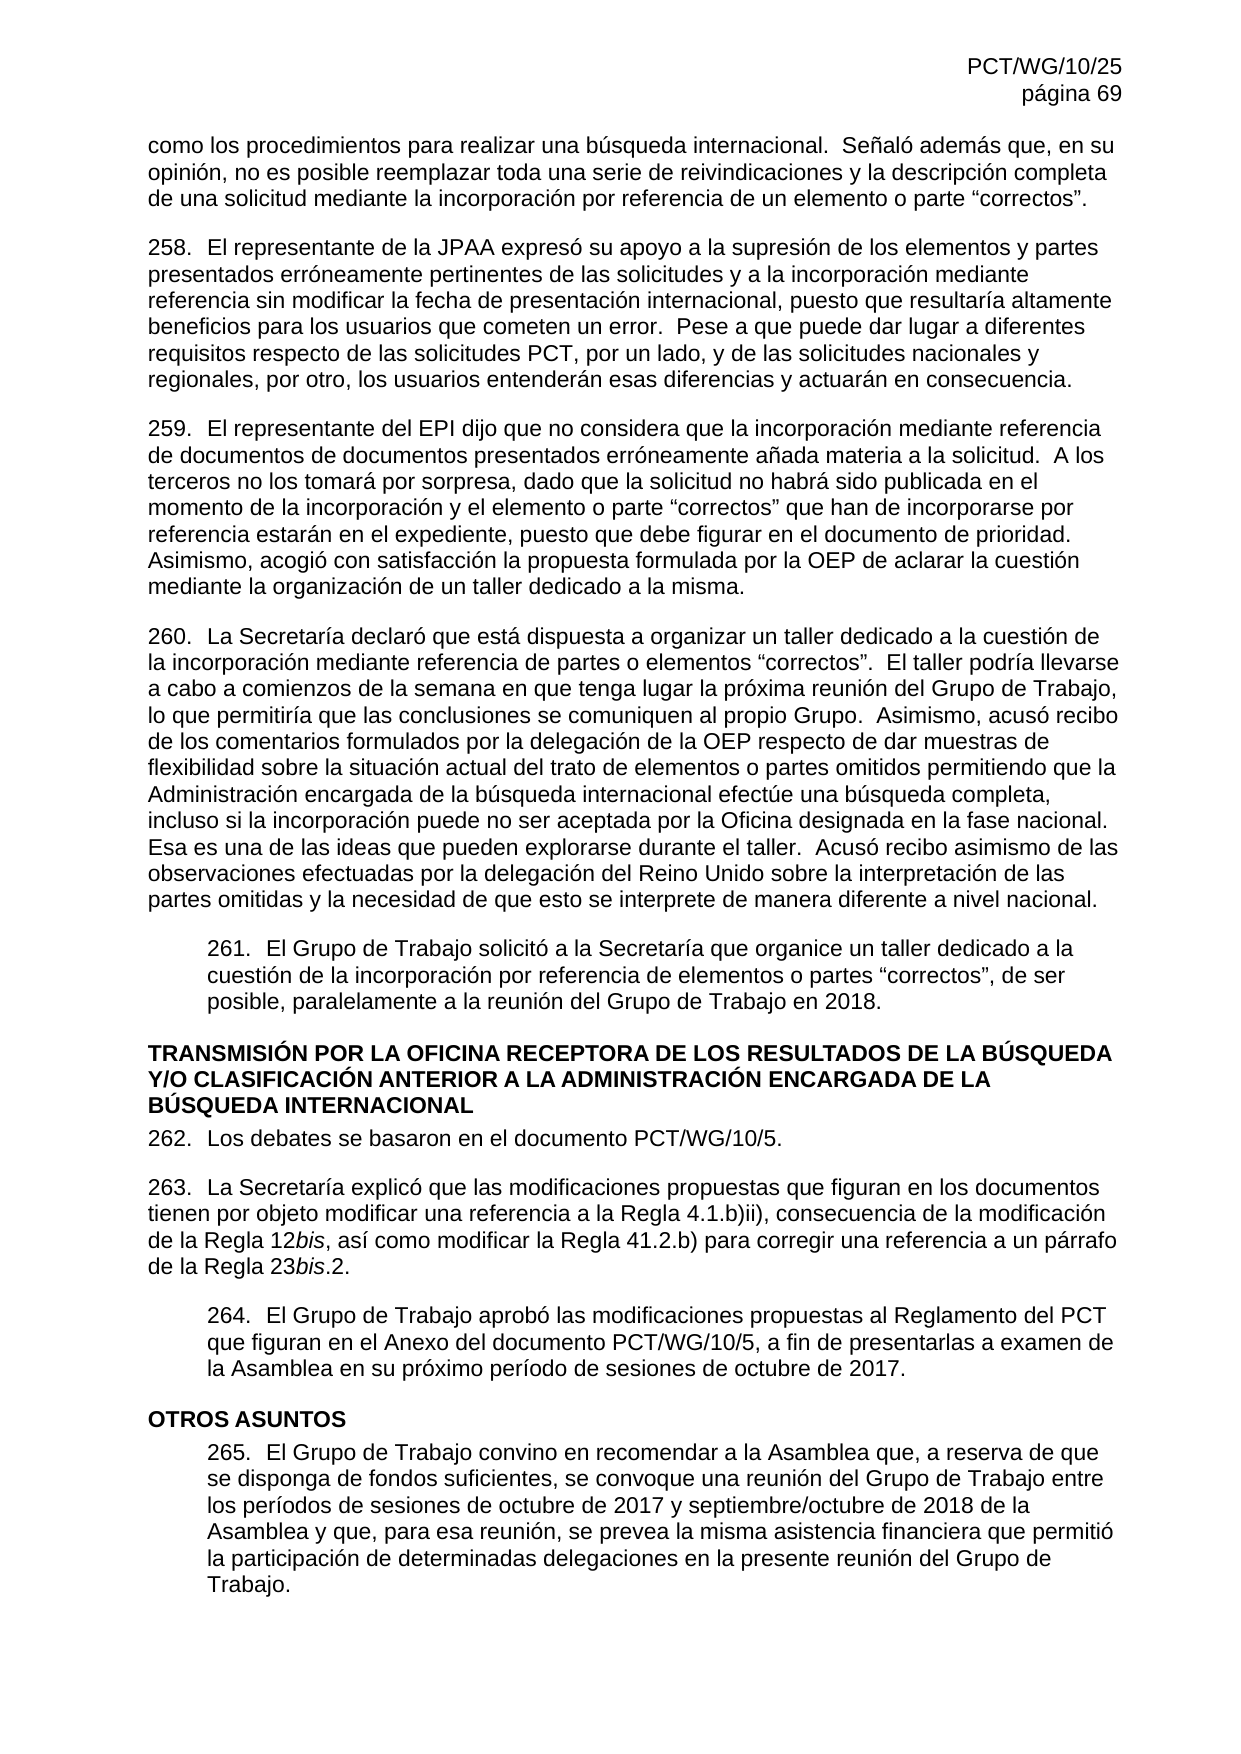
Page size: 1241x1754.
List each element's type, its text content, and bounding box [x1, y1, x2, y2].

text El representante del EPI dijo que no considera que la incorporación mediante referencia de documentos de documentos presentados erróneamente añada materia a la solicitud. A los terceros no los tomará por sorpresa, dado que la solicitud no habrá sido publicada en el momento de la incorporación y el elemento o parte “correctos” que han de incorporarse por referencia estarán en el expediente, puesto que debe figurar en el documento de prioridad. Asimismo, acogió con satisfacción la propuesta formulada por la OEP de aclarar la cuestión mediante la organización de un taller dedicado a la misma. [148, 415, 1122, 600]
text La Secretaría declaró que está dispuesta a organizar un taller dedicado a la cuestión de la incorporación mediante referencia de partes o elementos “correctos”. El taller podría llevarse a cabo a comienzos de la semana en que tenga lugar la próxima reunión del Grupo de Trabajo, lo que permitiría que las conclusiones se comuniquen al propio Grupo. Asimismo, acusó recibo de los comentarios formulados por la delegación de la OEP respecto de dar muestras de flexibilidad sobre la situación actual del trato de elementos o partes omitidos permitiendo que la Administración encargada de la búsqueda internacional efectúe una búsqueda completa, incluso si la incorporación puede no ser aceptada por la Oficina designada en la fase nacional. Esa es una de las ideas que pueden explorarse durante el taller. Acusó recibo asimismo de las observaciones efectuadas por la delegación del Reino Unido sobre la interpretación de las partes omitidas y la necesidad de que esto se interprete de manera diferente a nivel nacional. [148, 623, 1122, 912]
subtitle otros asuntos [148, 1406, 1122, 1433]
text El representante de la JPAA expresó su apoyo a la supresión de los elementos y partes presentados erróneamente pertinentes de las solicitudes y a la incorporación mediante referencia sin modificar la fecha de presentación internacional, puesto que resultaría altamente beneficios para los usuarios que cometen un error. Pese a que puede dar lugar a diferentes requisitos respecto de las solicitudes PCT, por un lado, y de las solicitudes nacionales y regionales, por otro, los usuarios entenderán esas diferencias y actuarán en consecuencia. [148, 234, 1122, 392]
text El Grupo de Trabajo convino en recomendar a la Asamblea que, a reserva de que se disponga de fondos suficientes, se convoque una reunión del Grupo de Trabajo entre los períodos de sesiones de octubre de 2017 y septiembre/octubre de 2018 de la Asamblea y que, para esa reunión, se prevea la misma asistencia financiera que permitió la participación de determinadas delegaciones en la presente reunión del Grupo de Trabajo. [207, 1439, 1122, 1597]
text El Grupo de Trabajo solicitó a la Secretaría que organice un taller dedicado a la cuestión de la incorporación por referencia de elementos o partes “correctos”, de ser posible, paralelamente a la reunión del Grupo de Trabajo en 2018. [207, 935, 1122, 1014]
text La Secretaría explicó que las modificaciones propuestas que figuran en los documentos tienen por objeto modificar una referencia a la Regla 4.1.b)ii), consecuencia de la modificación de la Regla 12bis, así como modificar la Regla 41.2.b) para corregir una referencia a un párrafo de la Regla 23bis.2. [148, 1174, 1122, 1279]
text El Grupo de Trabajo aprobó las modificaciones propuestas al Reglamento del PCT que figuran en el Anexo del documento PCT/WG/10/5, a fin de presentarlas a examen de la Asamblea en su próximo período de sesiones de octubre de 2017. [207, 1302, 1122, 1381]
text Los debates se basaron en el documento PCT/WG/10/5. [148, 1125, 1122, 1151]
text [148, 132, 1122, 211]
subtitle transmisión por la oficina receptora de los resultados de la búsqueda y/o clasificación anterior a la administración encargada de la búsqueda internacional [148, 1039, 1122, 1118]
